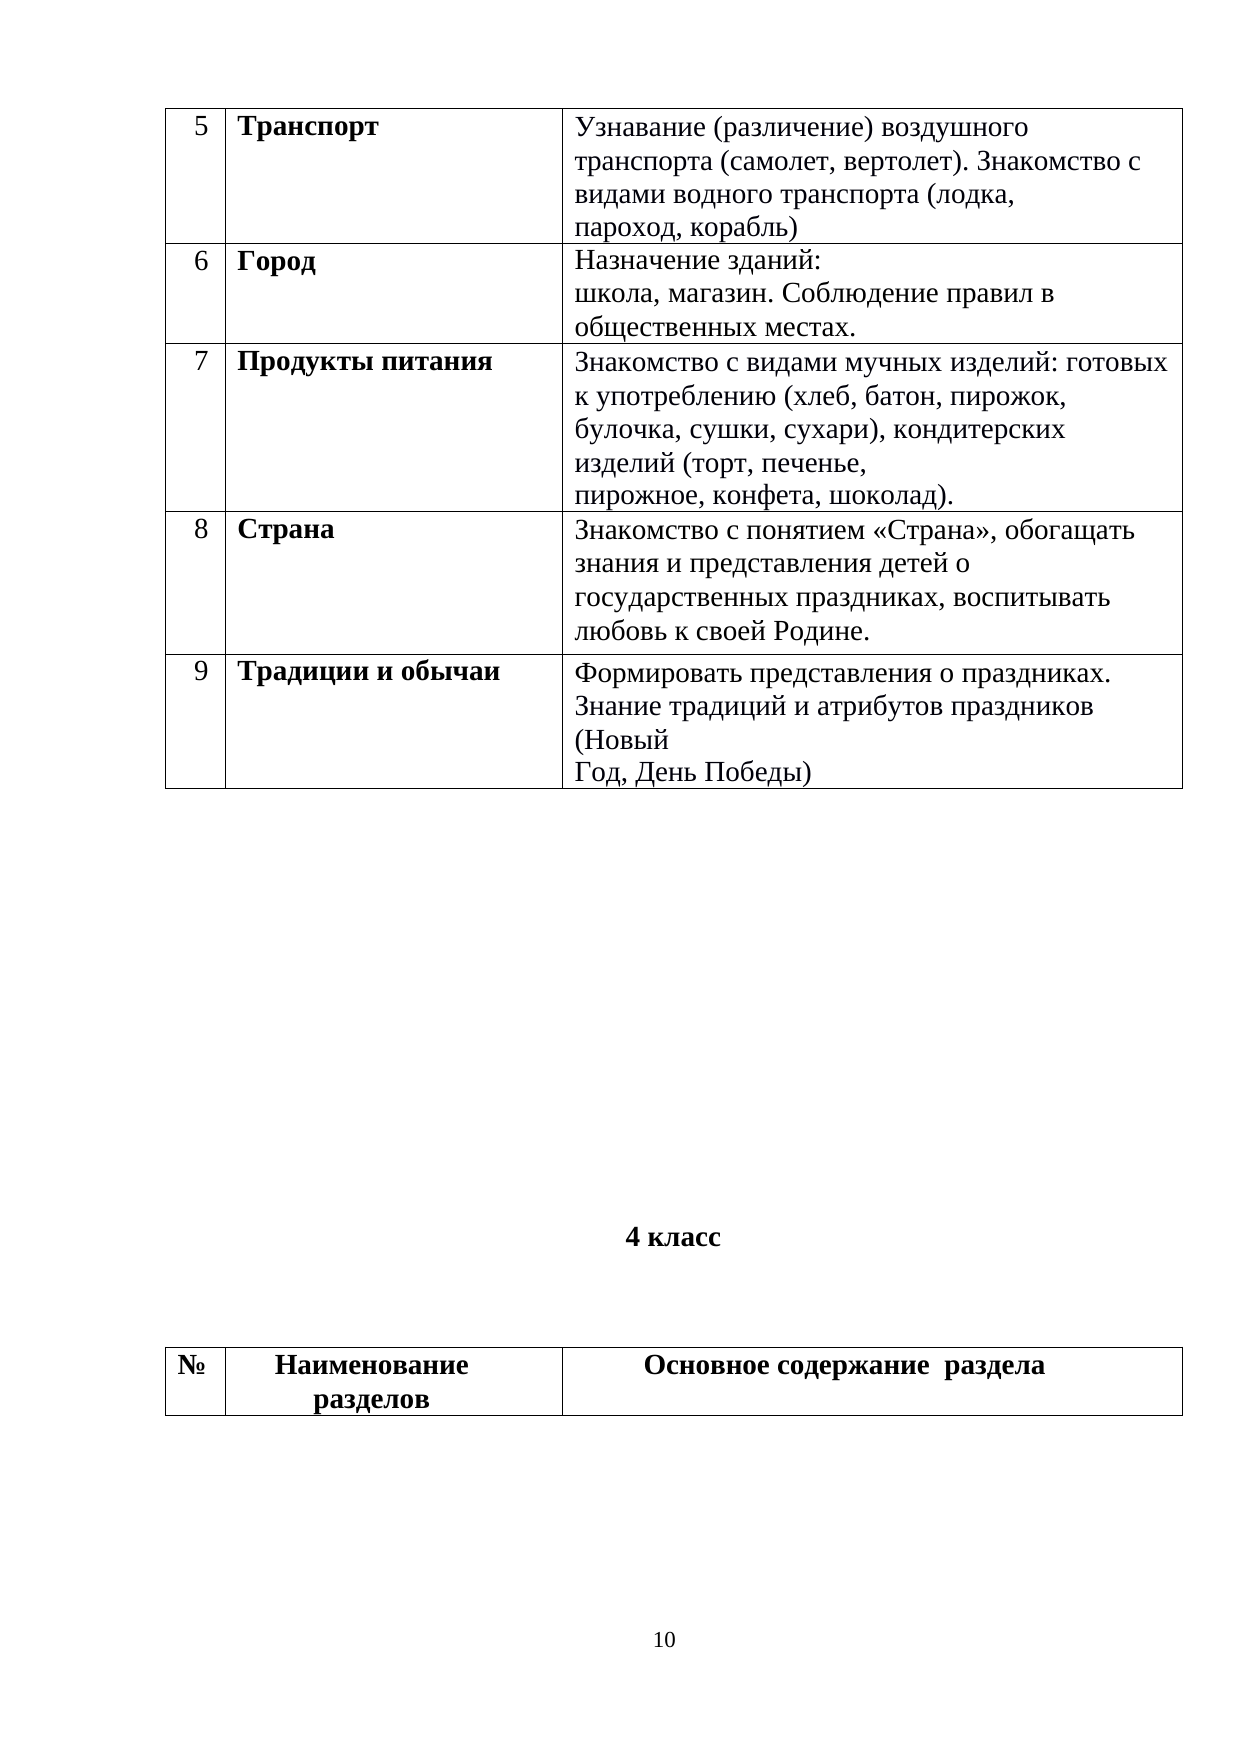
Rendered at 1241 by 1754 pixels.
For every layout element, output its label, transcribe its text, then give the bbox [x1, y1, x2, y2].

table_cell Узнавание (различение) воздушного транспорта (самолет, вертолет). Знакомство с видами водного транспорта (лодка, пароход, корабль) [563, 109, 1182, 243]
table_cell 7 [166, 344, 225, 511]
table_cell Продукты питания [226, 344, 562, 511]
table_header Наименование разделов [226, 1348, 562, 1415]
table_cell Назначение зданий: школа, магазин. Соблюдение правил в общественных местах. [563, 244, 1182, 343]
table_header Основное содержание раздела [563, 1348, 1182, 1415]
table_cell 6 [166, 244, 225, 343]
table_cell Транспорт [226, 109, 562, 243]
table_cell Традиции и обычаи [226, 655, 562, 788]
table_cell 9 [166, 655, 225, 788]
table_cell Знакомство с видами мучных изделий: готовых к употреблению (хлеб, батон, пирожок, булочка, сушки, сухари), кондитерских изделий (торт, печенье, пирожное, конфета, шоколад). [563, 344, 1182, 511]
table_cell 5 [166, 109, 225, 243]
text 4 класс [177, 1219, 1095, 1253]
table_cell Знакомство с понятием «Страна», обогащать знания и представления детей о государственных праздниках, воспитывать любовь к своей Родине. [563, 512, 1182, 654]
table_cell 8 [166, 512, 225, 654]
table_cell Страна [226, 512, 562, 654]
table_cell Город [226, 244, 562, 343]
table_header № [166, 1348, 225, 1415]
table_cell Формировать представления о праздниках. Знание традиций и атрибутов праздников (Новый Год, День Победы) [563, 655, 1182, 788]
